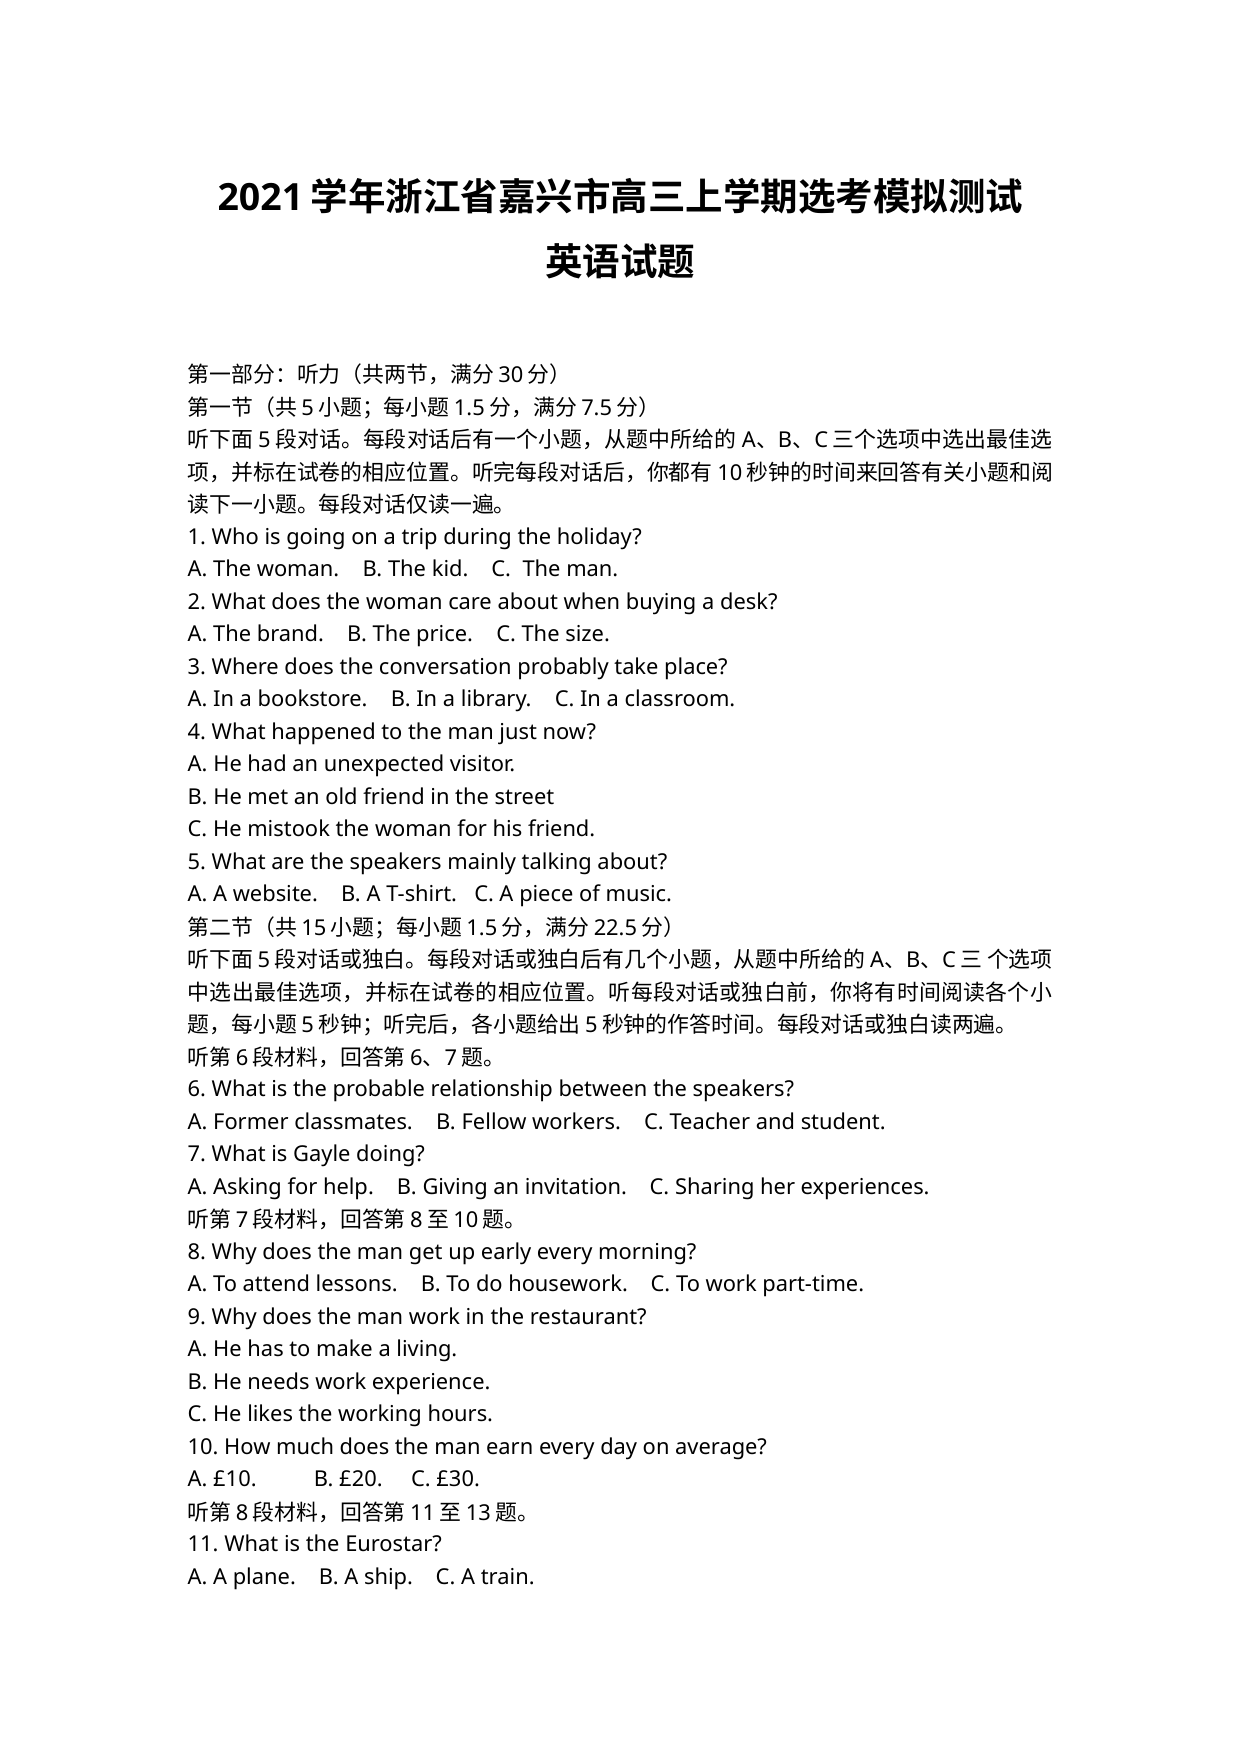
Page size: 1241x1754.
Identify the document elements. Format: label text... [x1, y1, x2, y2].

text 1. Who is going on a trip during the holiday? [187, 519, 1053, 552]
text A. To attend lessons. B. To do housework. C. To work part-time. [187, 1267, 1053, 1299]
text 10. How much does the man earn every day on average? [187, 1429, 1053, 1462]
text 听第7段材料，回答第8至10题。 [187, 1202, 1053, 1234]
text 2021学年浙江省嘉兴市高三上学期选考模拟测试 [187, 162, 1053, 227]
text A. Asking for help. B. Giving an invitation. C. Sharing her experiences. [187, 1169, 1053, 1202]
text C. He mistook the woman for his friend. [187, 812, 1053, 844]
text C. He likes the working hours. [187, 1397, 1053, 1429]
text 第二节（共15小题；每小题1.5分，满分22.5分） [187, 909, 1053, 942]
text 第一部分：听力（共两节，满分30分） [187, 357, 1053, 389]
text 5. What are the speakers mainly talking about? [187, 844, 1053, 877]
text A. He has to make a living. [187, 1332, 1053, 1364]
text A. The brand. B. The price. C. The size. [187, 617, 1053, 649]
text 英语试题 [187, 227, 1053, 292]
text 7. What is Gayle doing? [187, 1137, 1053, 1169]
text A. He had an unexpected visitor. [187, 747, 1053, 779]
text 9. Why does the man work in the restaurant? [187, 1299, 1053, 1332]
text A. The woman. B. The kid. C. The man. [187, 552, 1053, 584]
text 第一节（共5小题；每小题1.5分，满分7.5分） [187, 389, 1053, 422]
text 6. What is the probable relationship between the speakers? [187, 1072, 1053, 1104]
text A. £10. B. £20. C. £30. [187, 1462, 1053, 1494]
text 听第8段材料，回答第11至13题。 [187, 1494, 1053, 1527]
text 2. What does the woman care about when buying a desk? [187, 584, 1053, 617]
text B. He needs work experience. [187, 1364, 1053, 1397]
text 3. Where does the conversation probably take place? [187, 649, 1053, 682]
text 听下面5段对话。每段对话后有一个小题，从题中所给的A、B、C三个选项中选出最佳选项，并标在试卷的相应位置。听完每段对话后，你都有10秒钟的时间来回答有关小题和阅读下一小题。每段对话仅读一遍。 [187, 422, 1053, 519]
text A. In a bookstore. B. In a library. C. In a classroom. [187, 682, 1053, 714]
text A. A plane. B. A ship. C. A train. [187, 1559, 1053, 1592]
text 11. What is the Eurostar? [187, 1527, 1053, 1559]
text A. Former classmates. B. Fellow workers. C. Teacher and student. [187, 1104, 1053, 1137]
text 8. Why does the man get up early every morning? [187, 1234, 1053, 1267]
text B. He met an old friend in the street [187, 779, 1053, 812]
text 听下面5段对话或独白。每段对话或独白后有几个小题，从题中所给的A、B、C三 个选项中选出最佳选项，并标在试卷的相应位置。听每段对话或独白前，你将有时间阅读各个小题，每小题5秒钟；听完后，各小题给出5秒钟的作答时间。每段对话或独白读两遍。 [187, 942, 1053, 1039]
text A. A website. B. A T-shirt. C. A piece of music. [187, 877, 1053, 909]
text 4. What happened to the man just now? [187, 714, 1053, 747]
text 听第6段材料，回答第6、7题。 [187, 1039, 1053, 1072]
